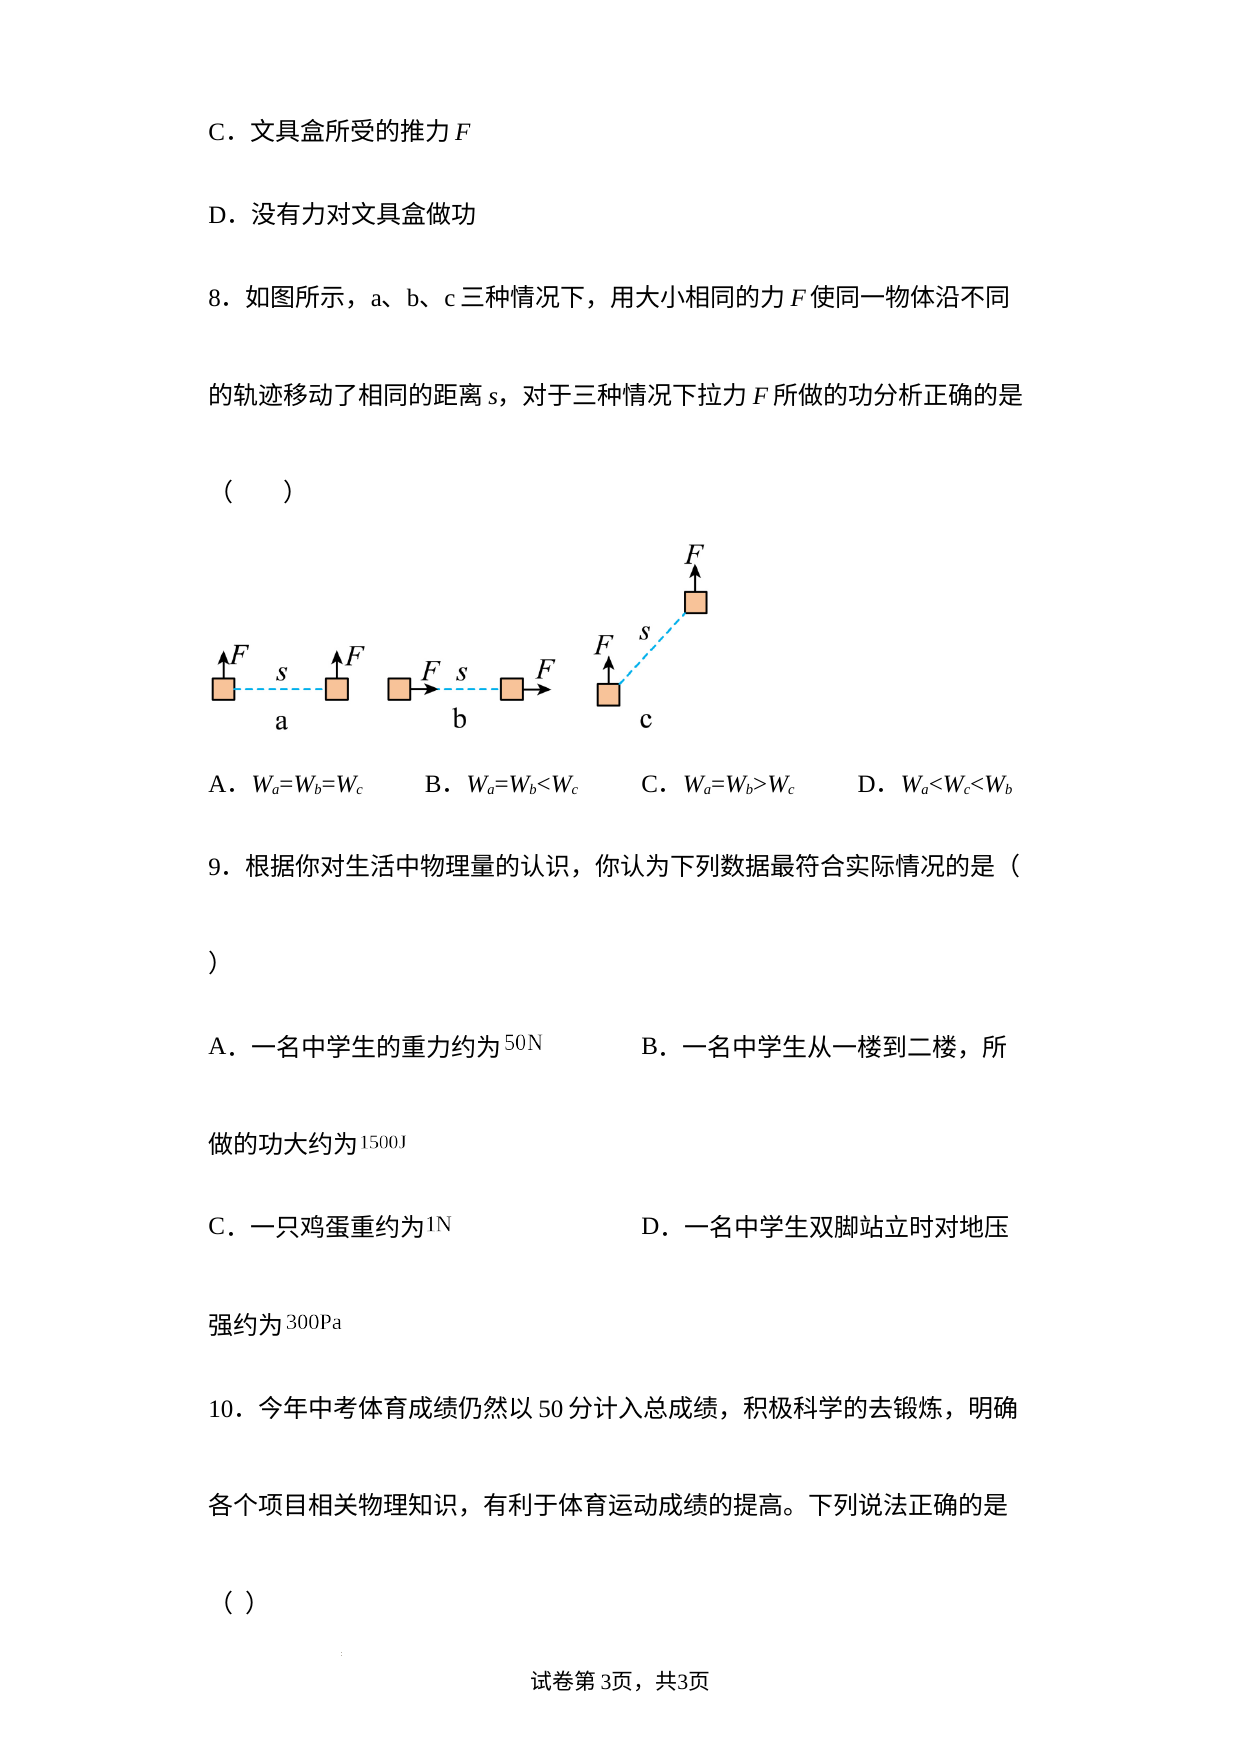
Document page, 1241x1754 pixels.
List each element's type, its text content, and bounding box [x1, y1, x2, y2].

text D．没有力对文具盒做功 [208, 180, 1032, 245]
text C．文具盒所受的推力F [208, 97, 1032, 162]
text C．一只鸡蛋重约为 D．一名中学生双脚站立时对地压强约为 [208, 1193, 1032, 1356]
text A．一名中学生的重力约为 B．一名中学生从一楼到二楼，所做的功大约为 [208, 1013, 1032, 1175]
text 10．今年中考体育成绩仍然以50分计入总成绩，积极科学的去锻炼，明确各个项目相关物理知识，有利于体育运动成绩的提高。下列说法正确的是（ ） [208, 1374, 1032, 1634]
text 8．如图所示，a、b、c三种情况下，用大小相同的力F使同一物体沿不同的轨迹移动了相同的距离s，对于三种情况下拉力F所做的功分析正确的是（ ） [208, 263, 1032, 523]
text 9．根据你对生活中物理量的认识，你认为下列数据最符合实际情况的是（ ） [208, 832, 1032, 994]
text A．Wa=Wb=Wc B．Wa=Wb<Wc C．Wa=Wb>Wc D．Wa<Wc<Wb [208, 749, 1032, 814]
picture [208, 541, 710, 732]
